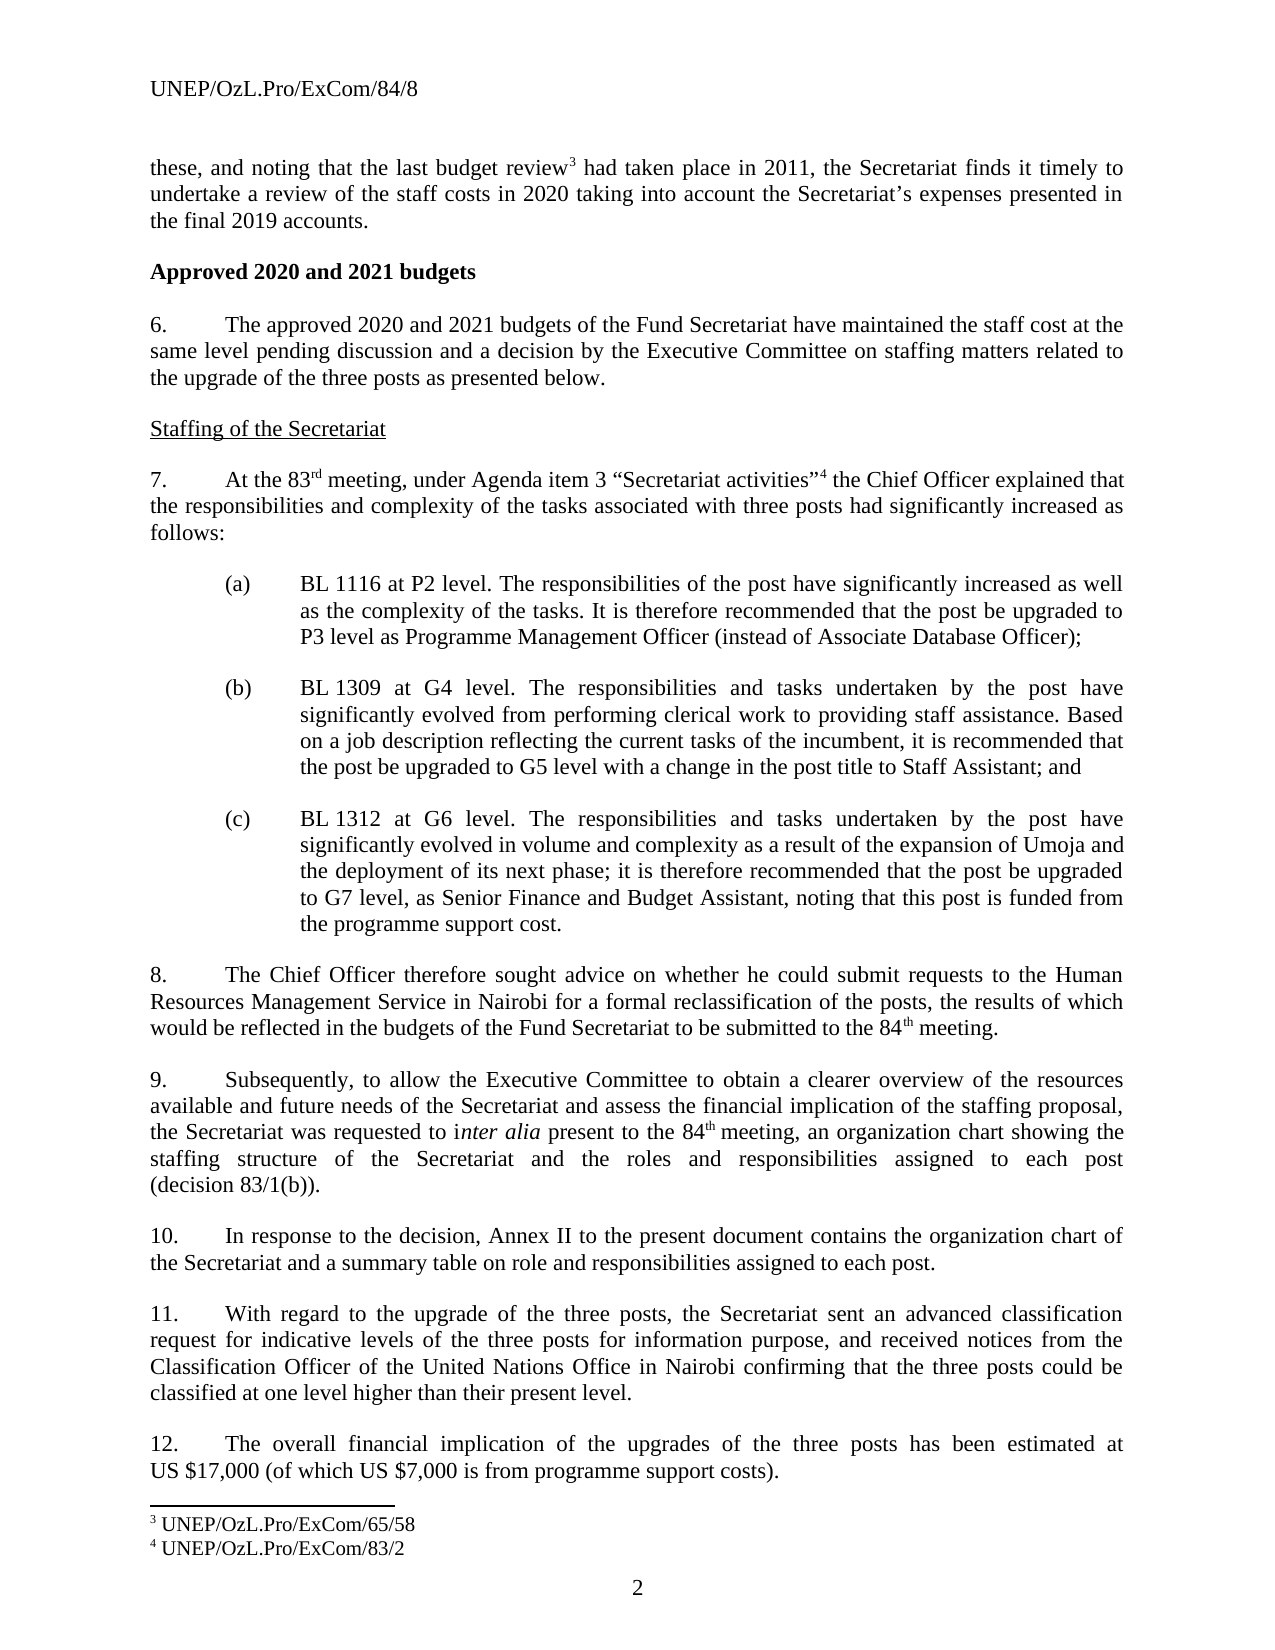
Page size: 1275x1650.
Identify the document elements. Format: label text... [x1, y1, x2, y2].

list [150, 154, 1125, 233]
subtitle The approved 2020 and 2021 budgets of the Fund Secretariat have maintained the staff cost at the same level pending discussion and a decision by the Executive Committee on staffing matters related to the upgrade of the three posts as presented below. [150, 311, 1125, 390]
subtitle In response to the decision, Annex II to the present document contains the organization chart of the Secretariat and a summary table on role and responsibilities assigned to each post. [150, 1222, 1125, 1275]
subtitle BL 1312 at G6 level. The responsibilities and tasks undertaken by the post have significantly evolved in volume and complexity as a result of the expansion of Umoja and the deployment of its next phase; it is therefore recommended that the post be upgraded to G7 level, as Senior Finance and Budget Assistant, noting that this post is funded from the programme support cost. [225, 805, 1125, 937]
subtitle BL 1116 at P2 level. The responsibilities of the post have significantly increased as well as the complexity of the tasks. It is therefore recommended that the post be upgraded to P3 level as Programme Management Officer (instead of Associate Database Officer); [225, 570, 1125, 649]
subtitle The Chief Officer therefore sought advice on whether he could submit requests to the Human Resources Management Service in Nairobi for a formal reclassification of the posts, the results of which would be reflected in the budgets of the Fund Secretariat to be submitted to the 84th meeting. [150, 962, 1125, 1041]
subtitle With regard to the upgrade of the three posts, the Secretariat sent an advanced classification request for indicative levels of the three posts for information purpose, and received notices from the Classification Officer of the United Nations Office in Nairobi confirming that the three posts could be classified at one level higher than their present level. [150, 1300, 1125, 1406]
text Approved 2020 and 2021 budgets [150, 258, 1125, 284]
subtitle At the 83rd meeting, under Agenda item 3 “Secretariat activities” the Chief Officer explained that the responsibilities and complexity of the tasks associated with three posts had significantly increased as follows: [150, 466, 1125, 545]
subtitle The overall financial implication of the upgrades of the three posts has been estimated at US $17,000 (of which US $7,000 is from programme support costs). [150, 1431, 1125, 1483]
subtitle BL 1309 at G4 level. The responsibilities and tasks undertaken by the post have significantly evolved from performing clerical work to providing staff assistance. Based on a job description reflecting the current tasks of the incumbent, it is recommended that the post be upgraded to G5 level with a change in the post title to Staff Assistant; and [225, 674, 1125, 780]
subtitle Subsequently, to allow the Executive Committee to obtain a clearer overview of the resources available and future needs of the Secretariat and assess the financial implication of the staffing proposal, the Secretariat was requested to inter alia present to the 84th meeting, an organization chart showing the staffing structure of the Secretariat and the roles and responsibilities assigned to each post (decision 83/1(b)). [150, 1066, 1125, 1197]
subtitle Staffing of the Secretariat [150, 415, 1125, 441]
